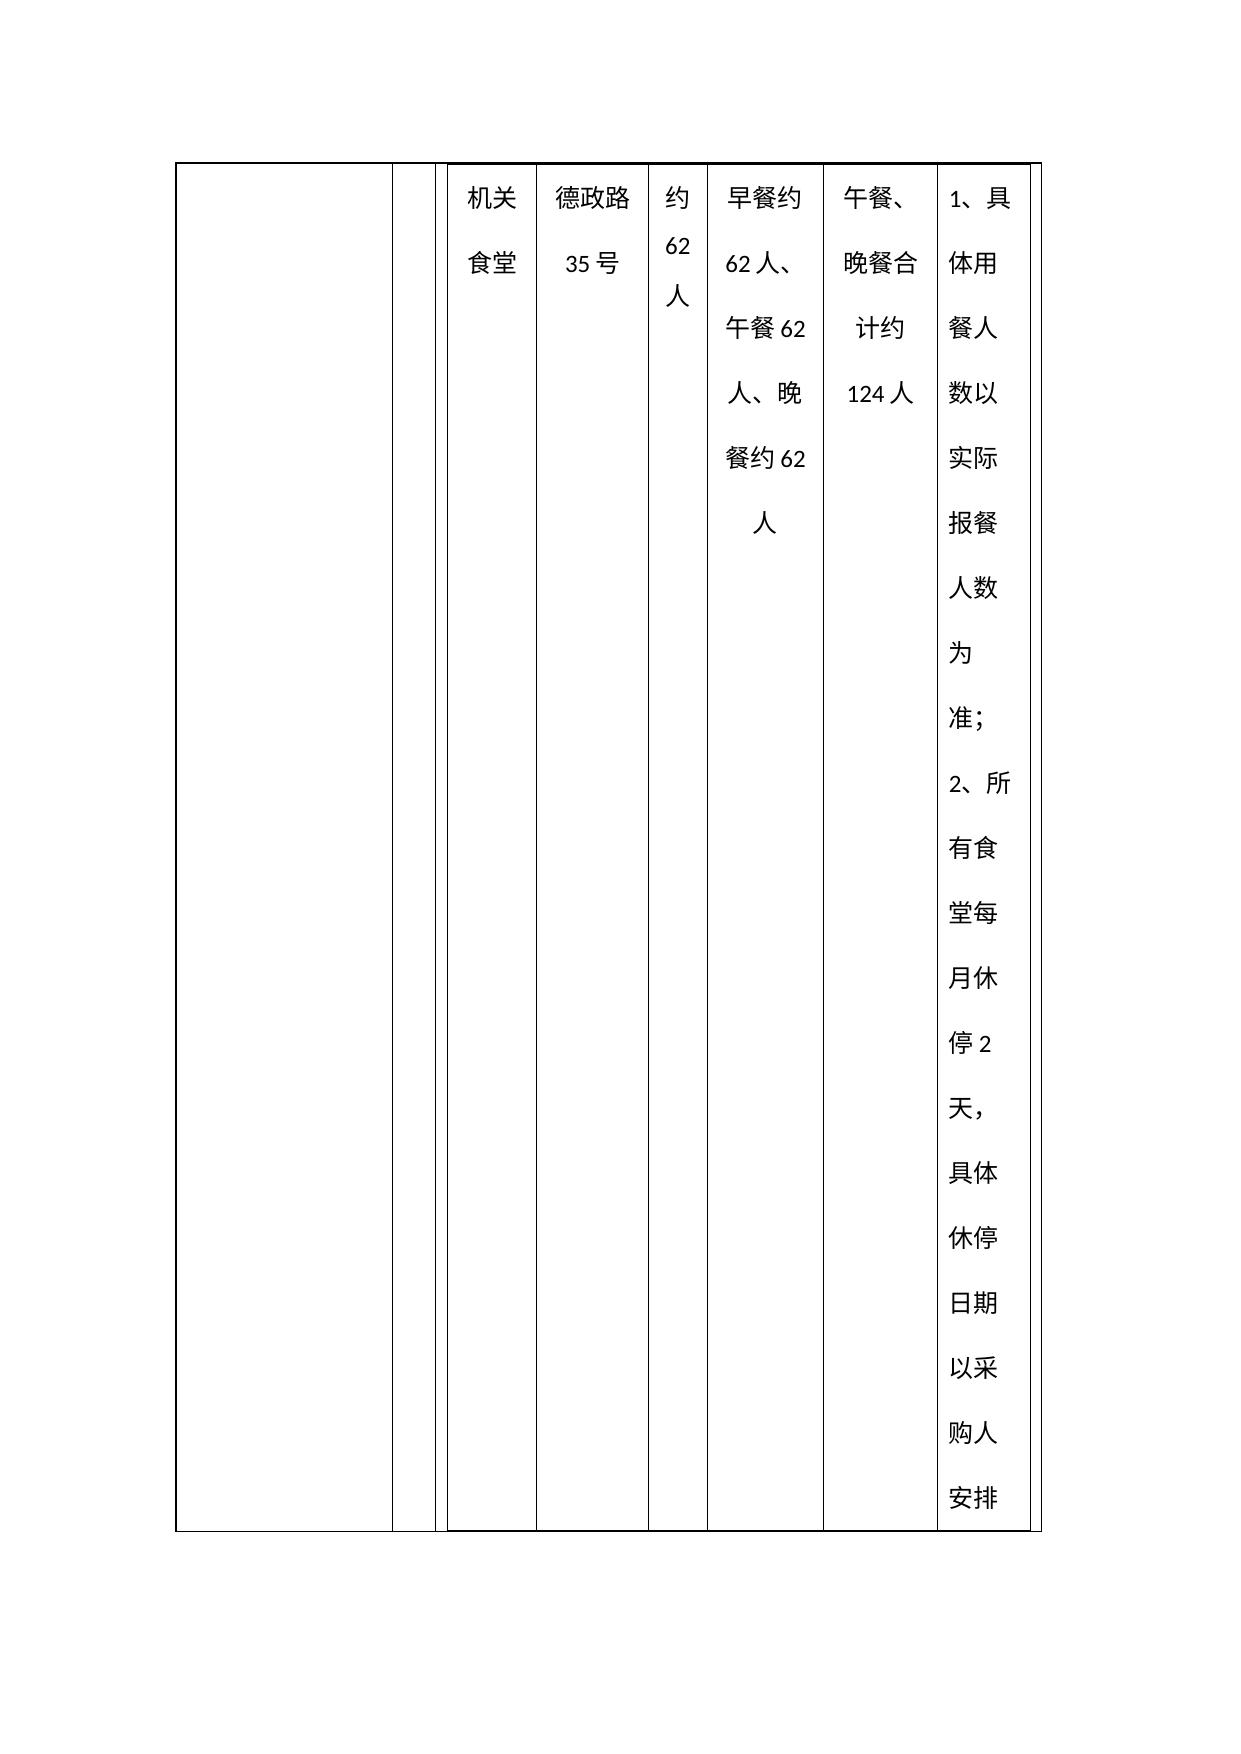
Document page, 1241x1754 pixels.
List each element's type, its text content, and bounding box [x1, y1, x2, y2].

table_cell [824, 165, 937, 1530]
table_cell [177, 164, 392, 1531]
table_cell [436, 164, 447, 1531]
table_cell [1031, 164, 1041, 1531]
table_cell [537, 165, 648, 1530]
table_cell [708, 165, 823, 1530]
table_cell 1 [393, 164, 435, 1531]
